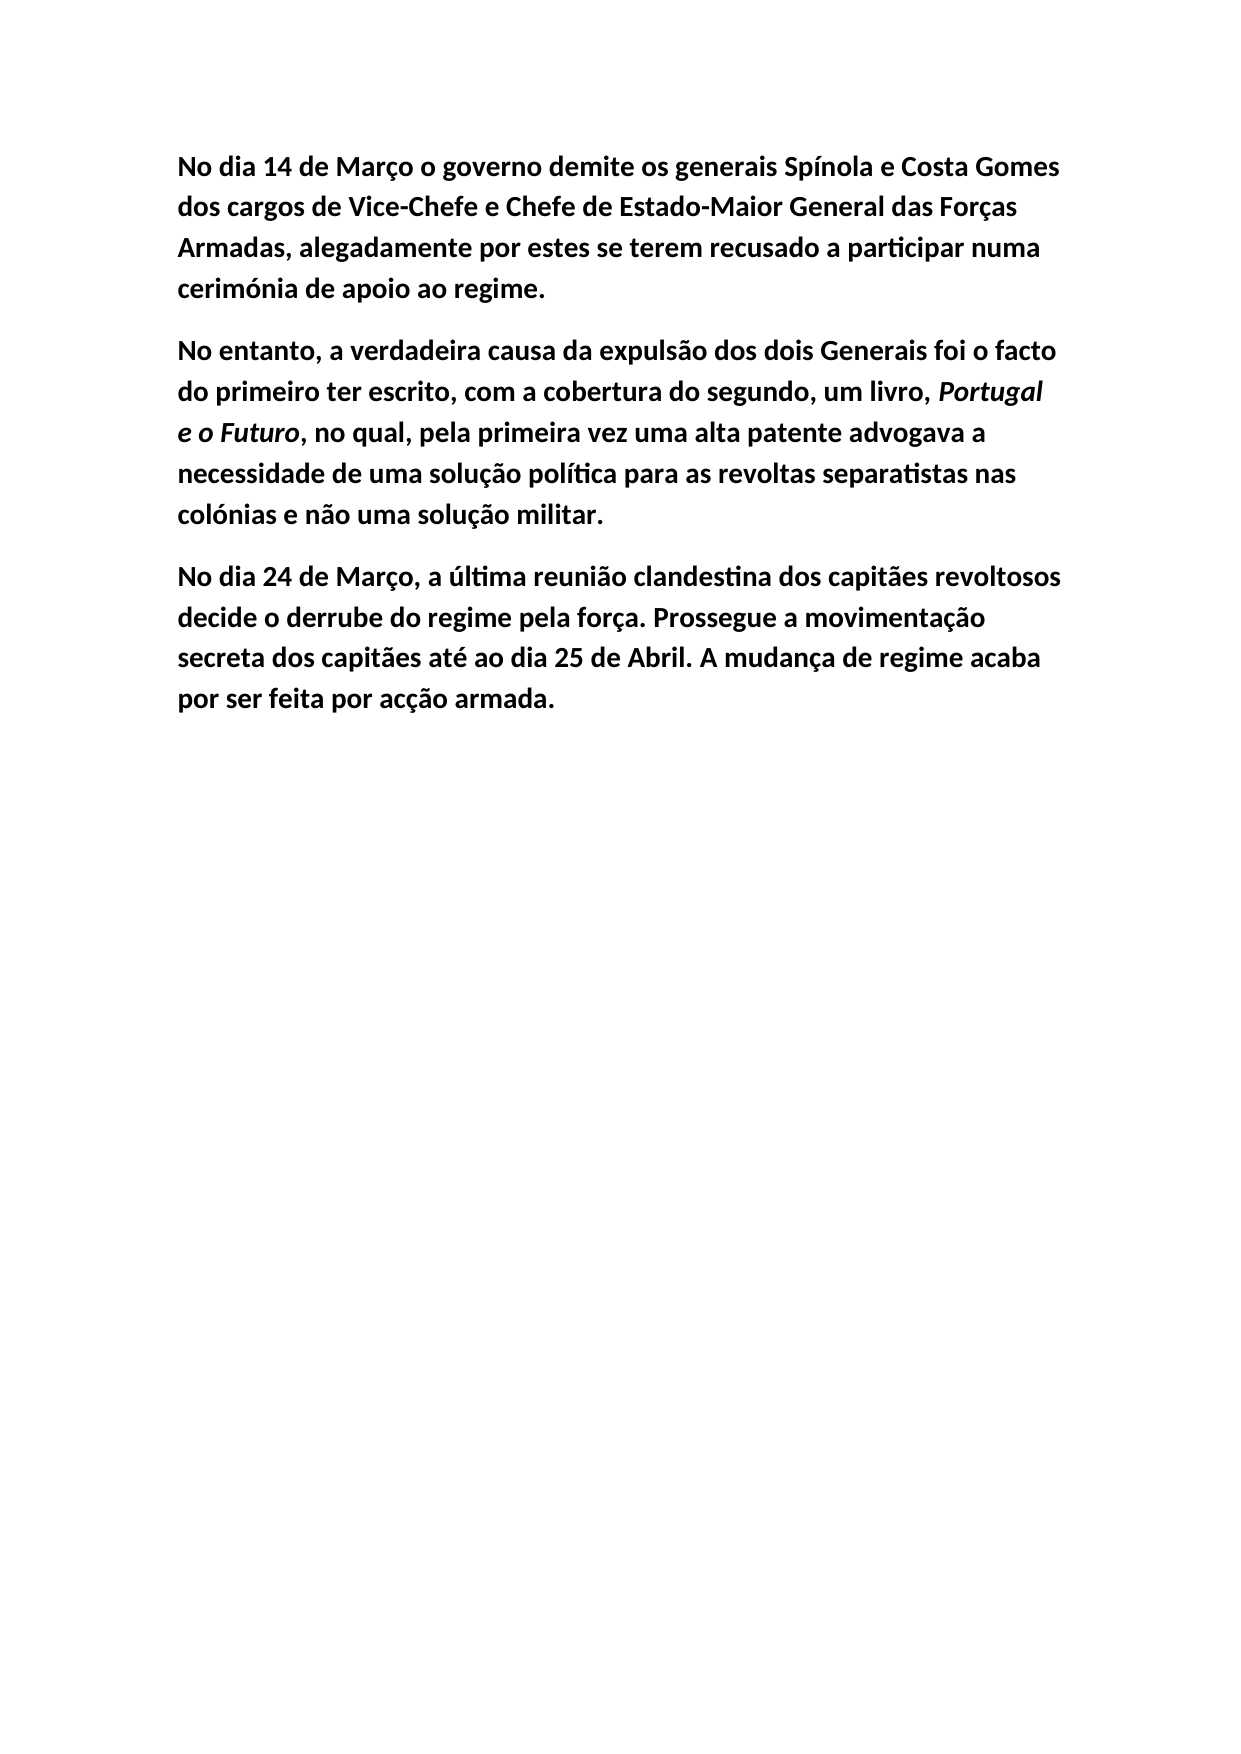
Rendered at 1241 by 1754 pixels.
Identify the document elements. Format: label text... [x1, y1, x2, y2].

text No entanto, a verdadeira causa da expulsão dos dois Generais foi o facto do primeiro ter escrito, com a cobertura do segundo, um livro, Portugal e o Futuro, no qual, pela primeira vez uma alta patente advogava a necessidade de uma solução política para as revoltas separatistas nas colónias e não uma solução militar. [177, 332, 1063, 532]
text No dia 24 de Março, a última reunião clandestina dos capitães revoltosos decide o derrube do regime pela força. Prossegue a movimentação secreta dos capitães até ao dia 25 de Abril. A mudança de regime acaba por ser feita por acção armada. [177, 558, 1063, 716]
text No dia 14 de Março o governo demite os generais Spínola e Costa Gomes dos cargos de Vice-Chefe e Chefe de Estado-Maior General das Forças Armadas, alegadamente por estes se terem recusado a participar numa cerimónia de apoio ao regime. [177, 148, 1063, 306]
